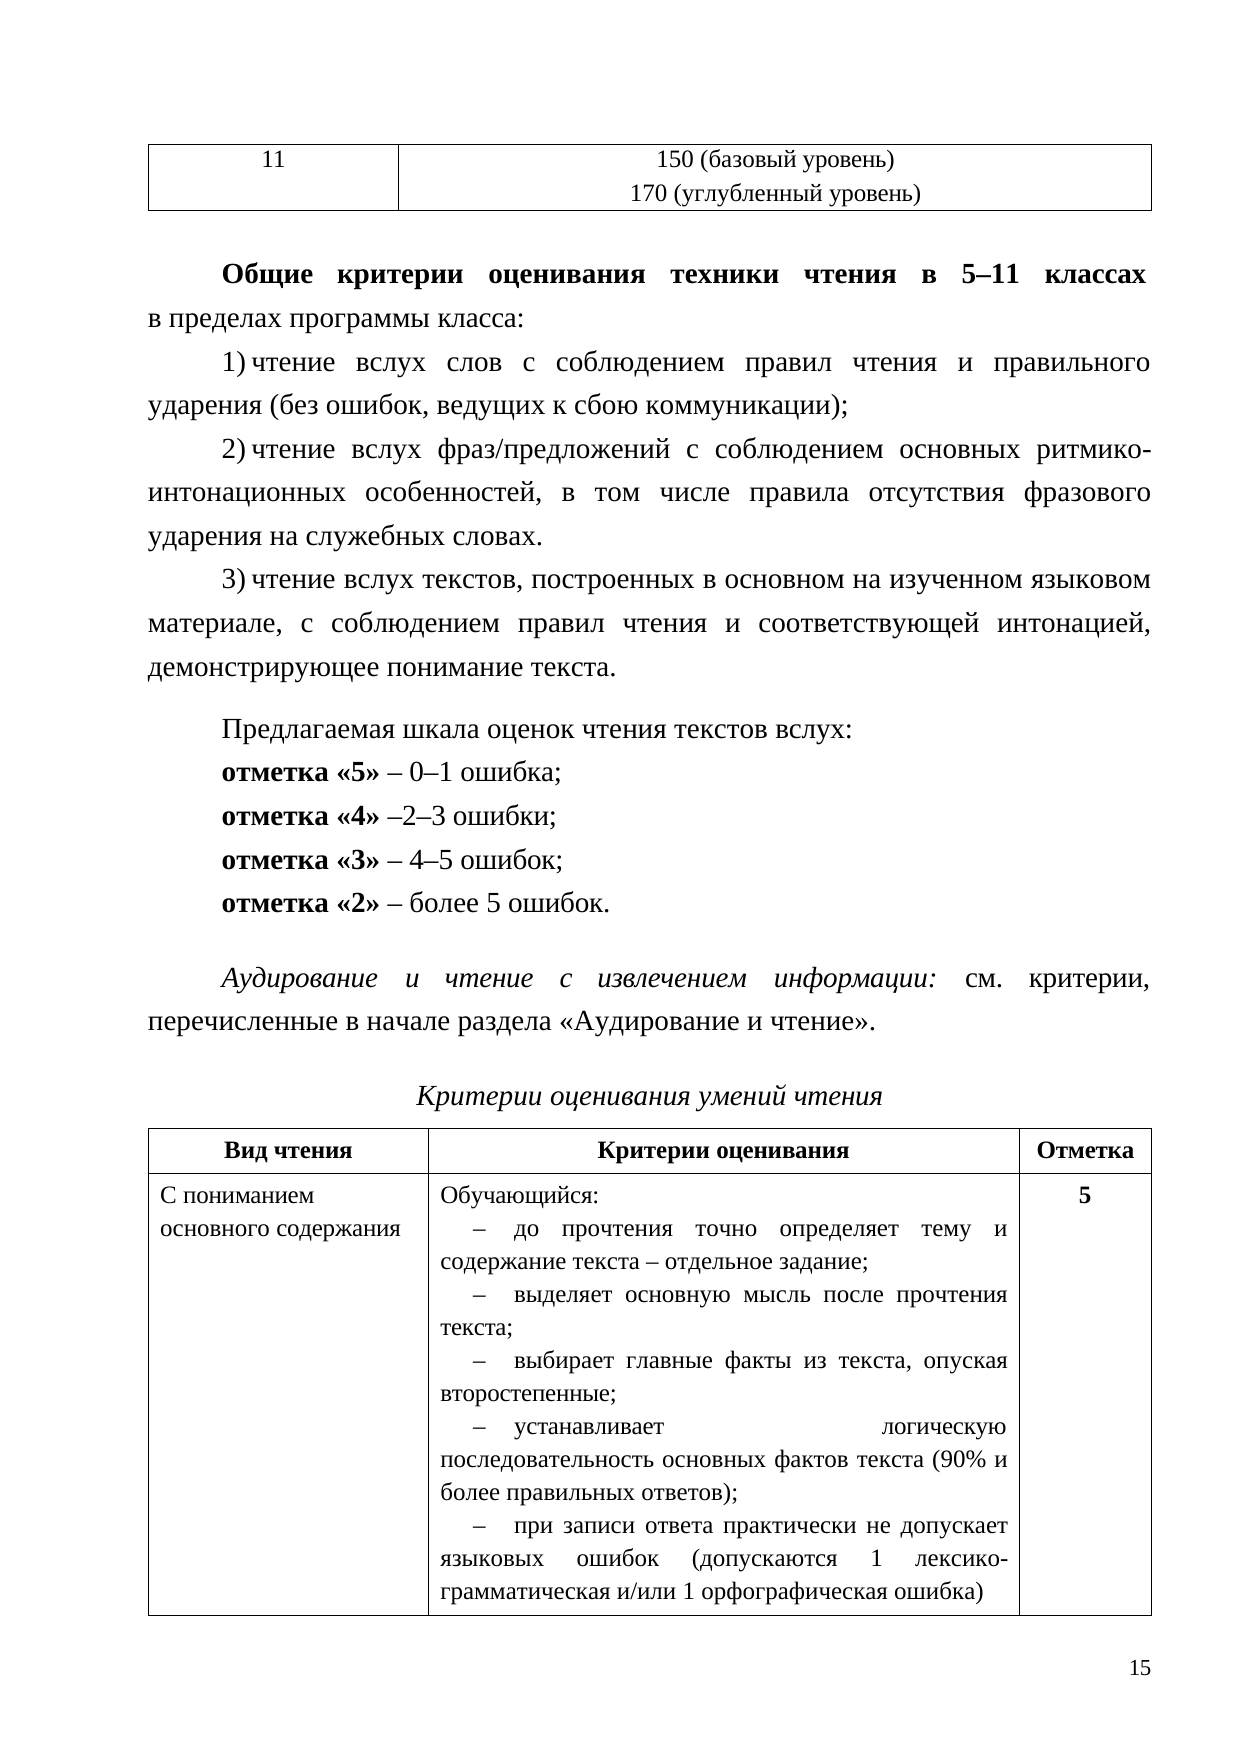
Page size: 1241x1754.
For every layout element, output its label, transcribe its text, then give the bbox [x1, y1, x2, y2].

text отметка «3» – 4–5 ошибок; [221, 842, 1166, 875]
subtitle Общие критерии оценивания техники чтения в 5–11 классах [221, 257, 1166, 290]
list чтение вслух текстов, построенных в основном на изученном языковом материале, с соблюдением правил чтения и соответствующей интонацией, демонстрирующее понимание текста. [148, 562, 1152, 682]
table_cell Обучающийся: до прочтения точно определяет тему и содержание текста – отдельное задание; выделяет основную мысль после прочтения текста; выбирает главные факты из текста, опуская второстепенные; устанавливает логическую последовательность основных фактов текста (90% и более правильных ответов); при записи ответа практически не допускает языковых ошибок (допускаются 1 лексико- грамматическая и/или 1 орфографическая ошибка) [429, 1174, 1019, 1615]
list чтение вслух слов с соблюдением правил чтения и правильного ударения (без ошибок, ведущих к сбою коммуникации); [148, 344, 1151, 421]
table_cell С пониманием основного содержания [149, 1174, 428, 1615]
text в пределах программы класса: [148, 300, 1166, 334]
table_header Вид чтения [149, 1129, 428, 1173]
text отметка «2» – более 5 ошибок. [221, 885, 1166, 919]
table_header 150 (базовый уровень) 170 (углубленный уровень) [399, 145, 1151, 210]
text Аудирование и чтение с извлечением информации: см. критерии, перечисленные в начале раздела «Аудирование и чтение». [148, 960, 1152, 1037]
text отметка «5» – 0–1 ошибка; [221, 754, 1166, 788]
text Предлагаемая шкала оценок чтения текстов вслух: [221, 711, 1166, 744]
text Критерии оценивания умений чтения [148, 1078, 1151, 1112]
table_header Отметка [1020, 1129, 1151, 1173]
text отметка «4» –2–3 ошибки; [221, 798, 1166, 832]
table_header Критерии оценивания [429, 1129, 1019, 1173]
table_header 11 [149, 145, 398, 210]
list чтение вслух фраз/предложений с соблюдением основных ритмико- интонационных особенностей, в том числе правила отсутствия фразового ударения на служебных словах. [148, 431, 1152, 552]
table_cell 5 [1020, 1174, 1151, 1615]
